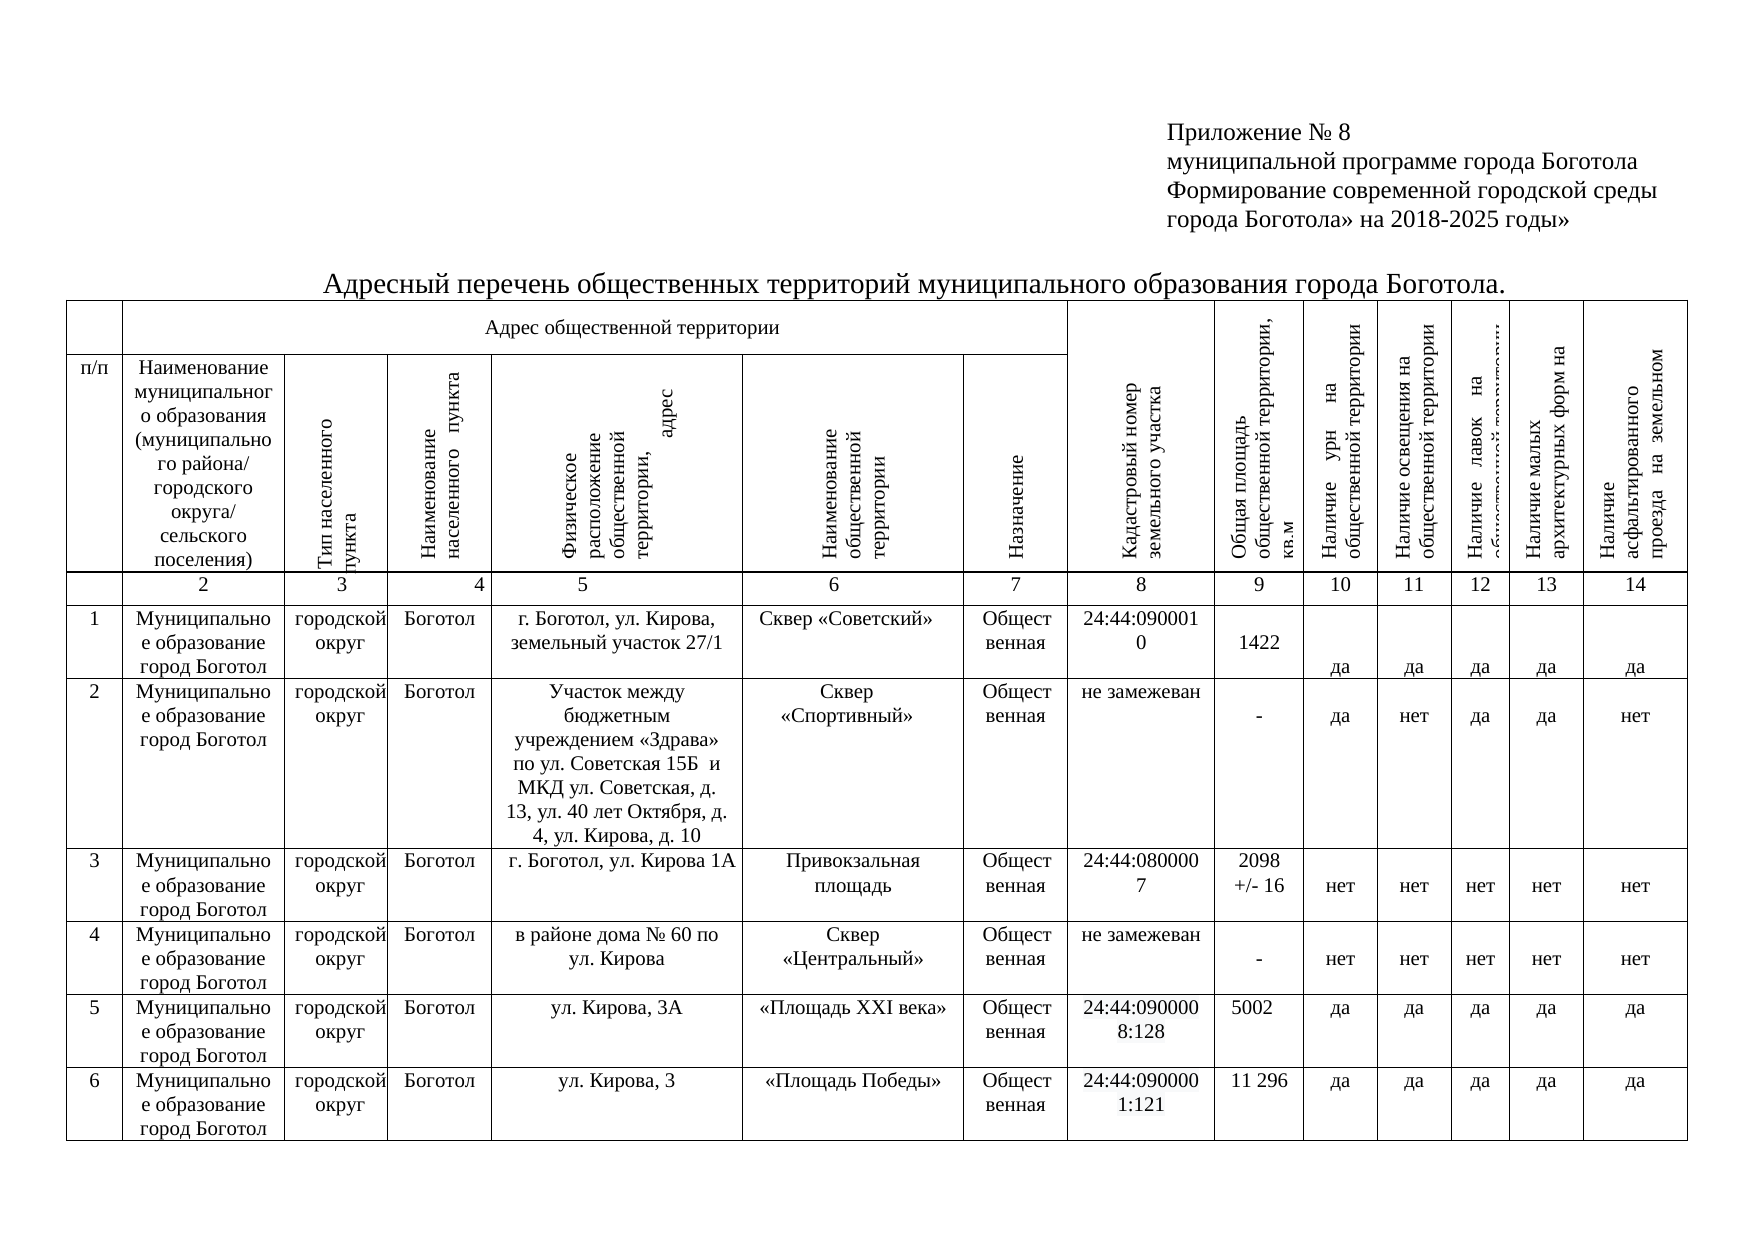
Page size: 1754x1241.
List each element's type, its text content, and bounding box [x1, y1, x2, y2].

table_cell 9 [1215, 573, 1303, 605]
table_cell да [1510, 606, 1583, 678]
table_cell Наименование муниципального образования (муниципального района/ городского округа/ сельского поселения) [123, 355, 284, 571]
table_cell да [1584, 1068, 1687, 1140]
table_cell 1 [67, 606, 122, 678]
table_cell нет [1584, 679, 1687, 847]
table_header Наличие урн на общественной территории [1304, 301, 1377, 571]
table_cell да [1304, 606, 1377, 678]
table_header Общая площадь общественной территории, кв.м [1215, 301, 1303, 571]
table_cell нет [1304, 849, 1377, 921]
table_cell Физическое расположение общественной территории, адрес [492, 355, 742, 571]
table_cell - [1215, 922, 1303, 994]
table_cell городской округ [285, 922, 387, 994]
table_cell городской округ [285, 995, 387, 1067]
table_cell да [1510, 995, 1583, 1067]
table_cell Общественная [964, 849, 1067, 921]
table_cell городской округ [285, 1068, 387, 1140]
table_cell Боготол [388, 922, 491, 994]
text Адресный перечень общественных территорий муниципального образования города Боготола. [89, 266, 1665, 299]
table_cell 3 [285, 573, 387, 605]
table_cell Муниципальное образование город Боготол [123, 922, 284, 994]
table_cell 24:44:0900008:128 [1068, 995, 1214, 1067]
table_cell нет [1378, 849, 1451, 921]
text города Боготола» на 2018-2025 годы» [89, 204, 1665, 232]
table_cell «Площадь ХХI века» [743, 995, 963, 1067]
table_cell да [1584, 606, 1687, 678]
table_cell да [1304, 995, 1377, 1067]
table_header Наличие лавок на общественной территории [1452, 301, 1509, 571]
table_cell да [1378, 606, 1451, 678]
table_cell Боготол [388, 849, 491, 921]
table_cell 7 [964, 573, 1067, 605]
table_cell да [1510, 679, 1583, 847]
table_cell 13 [1510, 573, 1583, 605]
table_cell да [1304, 1068, 1377, 1140]
table_cell 24:44:0800007 [1068, 849, 1214, 921]
table_cell да [1378, 995, 1451, 1067]
table_cell да [1304, 679, 1377, 847]
table_cell 6 [67, 1068, 122, 1140]
text Приложение № 8 [89, 117, 1665, 146]
table_cell нет [1378, 922, 1451, 994]
table_cell да [1452, 606, 1509, 678]
table_cell п/п [67, 355, 122, 571]
table_cell Общественная [964, 606, 1067, 678]
table_cell 2 [67, 679, 122, 847]
table_cell нет [1378, 679, 1451, 847]
table_cell Муниципальное образование город Боготол [123, 679, 284, 847]
table_cell городской округ [285, 606, 387, 678]
table_cell 4 [67, 922, 122, 994]
table_cell нет [1584, 922, 1687, 994]
table_cell ул. Кирова, 3 [492, 1068, 742, 1140]
table_cell 12 [1452, 573, 1509, 605]
table_cell г. Боготол, ул. Кирова 1А [492, 849, 742, 921]
table_cell да [1452, 679, 1509, 847]
table_cell г. Боготол, ул. Кирова, земельный участок 27/1 [492, 606, 742, 678]
table_cell Тип населенного пункта [285, 355, 387, 571]
table_cell - [1215, 679, 1303, 847]
table_cell 5 [492, 573, 742, 605]
table_header Наличие асфальтированного проезда на земельном участке [1584, 301, 1687, 571]
table_cell нет [1510, 849, 1583, 921]
table_cell в районе дома № 60 по ул. Кирова [492, 922, 742, 994]
table_cell Муниципальное образование город Боготол [123, 849, 284, 921]
table_cell да [1510, 1068, 1583, 1140]
table_cell Сквер «Спортивный» [743, 679, 963, 847]
table_cell 4 [388, 573, 491, 605]
table_cell 10 [1304, 573, 1377, 605]
table_cell Муниципальное образование город Боготол [123, 995, 284, 1067]
table_cell да [1452, 995, 1509, 1067]
table_cell да [1378, 1068, 1451, 1140]
table_cell Боготол [388, 679, 491, 847]
table_cell Участок между бюджетным учреждением «Здрава» по ул. Советская 15Б и МКД ул. Советская, д. 13, ул. 40 лет Октября, д. 4, ул. Кирова, д. 10 [492, 679, 742, 847]
table_cell 2 [123, 573, 284, 605]
table_cell Общественная [964, 922, 1067, 994]
table_header Наличие малых архитектурных форм на общественной территории [1510, 301, 1583, 571]
table_header Адрес общественной территории [123, 301, 1067, 354]
table_header [67, 301, 122, 354]
table_cell 1422 [1215, 606, 1303, 678]
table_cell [123, 1068, 284, 1140]
table_cell нет [1452, 922, 1509, 994]
table_cell Общественная [964, 679, 1067, 847]
text муниципальной программе города Боготола [89, 146, 1665, 175]
table_cell 8 [1068, 573, 1214, 605]
table_cell «Площадь Победы» [743, 1068, 963, 1140]
table_cell городской округ [285, 849, 387, 921]
text Формирование современной городской среды [89, 175, 1665, 204]
table_cell Сквер «Центральный» [743, 922, 963, 994]
table_cell [67, 573, 122, 605]
table_cell не замежеван [1068, 922, 1214, 994]
table_cell Привокзальная площадь [743, 849, 963, 921]
table_cell 6 [743, 573, 963, 605]
table_cell Муниципальное образование город Боготол [123, 606, 284, 678]
table_cell Боготол [388, 606, 491, 678]
table_cell да [1452, 1068, 1509, 1140]
table_cell Сквер «Советский» [743, 606, 963, 678]
table_header Кадастровый номер земельного участка [1068, 301, 1214, 571]
table_cell 5002 [1215, 995, 1303, 1067]
table_cell 11 296 [1215, 1068, 1303, 1140]
table_cell ул. Кирова, 3А [492, 995, 742, 1067]
table_cell Назначение [964, 355, 1067, 571]
table_cell 11 [1378, 573, 1451, 605]
table_cell 2098 +/- 16 [1215, 849, 1303, 921]
table_cell городской округ [285, 679, 387, 847]
table_cell 24:44:0900001:121 [1068, 1068, 1214, 1140]
table_cell 5 [67, 995, 122, 1067]
table_cell Наименование общественной территории [743, 355, 963, 571]
table_cell Общественная [964, 995, 1067, 1067]
table_cell 14 [1584, 573, 1687, 605]
table_cell нет [1452, 849, 1509, 921]
table_cell нет [1304, 922, 1377, 994]
table_cell не замежеван [1068, 679, 1214, 847]
table_cell нет [1510, 922, 1583, 994]
table_cell нет [1584, 849, 1687, 921]
table_cell Общественная [964, 1068, 1067, 1140]
table_cell Наименование населенного пункта [388, 355, 491, 571]
table_cell да [1584, 995, 1687, 1067]
table_cell 24:44:0900010 [1068, 606, 1214, 678]
table_cell 3 [67, 849, 122, 921]
table_cell Боготол [388, 1068, 491, 1140]
table_header Наличие освещения на общественной территории [1378, 301, 1451, 571]
table_cell Боготол [388, 995, 491, 1067]
